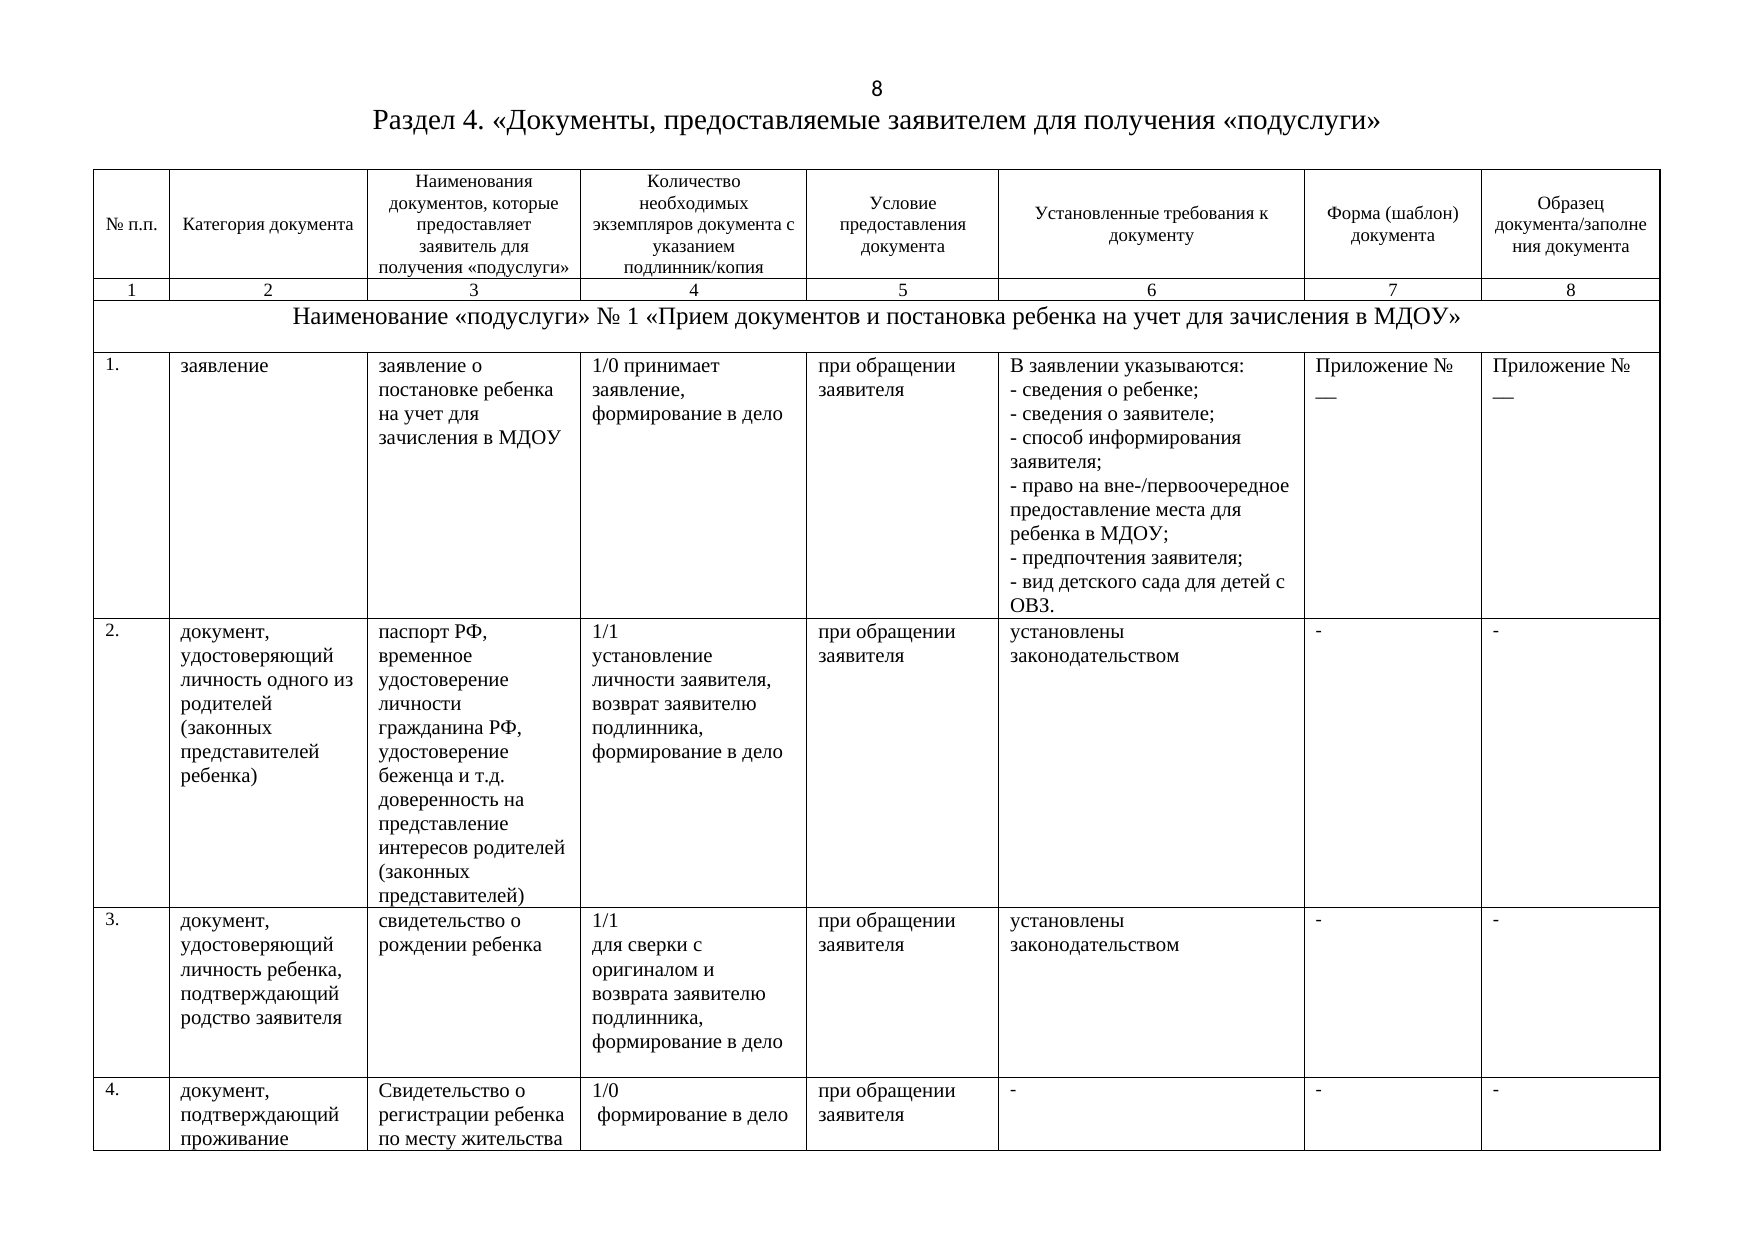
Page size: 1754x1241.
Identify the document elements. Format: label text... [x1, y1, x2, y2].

table_cell [94, 1078, 169, 1150]
table_cell заявление [170, 353, 367, 617]
table_cell 1/0 принимает заявление, формирование в дело [581, 353, 806, 617]
table_cell 7 [1305, 279, 1481, 300]
table_cell - [1305, 619, 1481, 907]
text Раздел 4. «Документы, предоставляемые заявителем для получения «подуслуги» [89, 102, 1665, 135]
table_cell документ, удостоверяющий личность ребенка, подтверждающий родство заявителя [170, 908, 367, 1077]
table_cell 6 [999, 279, 1304, 300]
table_cell 4 [581, 279, 806, 300]
table_cell 1 [94, 279, 169, 300]
table_cell [94, 908, 169, 1077]
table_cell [581, 1078, 806, 1150]
table_cell В заявлении указываются: - сведения о ребенке; - сведения о заявителе; - способ информирования заявителя; - право на вне-/первоочередное предоставление места для ребенка в МДОУ; - предпочтения заявителя; - вид детского сада для детей с ОВЗ. [999, 353, 1304, 617]
table_cell - [1305, 908, 1481, 1077]
table_cell 8 [1482, 279, 1659, 300]
table_header № п.п. [94, 170, 169, 278]
table_cell при обращении заявителя [807, 619, 998, 907]
table_cell 2 [170, 279, 367, 300]
table_cell 3 [368, 279, 580, 300]
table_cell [170, 1078, 367, 1150]
table_cell [94, 353, 169, 617]
table_header Условие предоставления документа [807, 170, 998, 278]
table_cell - [1482, 619, 1659, 907]
table_cell Приложение № __ [1305, 353, 1481, 617]
table_cell паспорт РФ, временное удостоверение личности гражданина РФ, удостоверение беженца и т.д. доверенность на представление интересов родителей (законных представителей) [368, 619, 580, 907]
table_header Наименования документов, которые предоставляет заявитель для получения «подуслуги» [368, 170, 580, 278]
table_cell документ, удостоверяющий личность одного из родителей (законных представителей ребенка) [170, 619, 367, 907]
table_cell Приложение № __ [1482, 353, 1659, 617]
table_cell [807, 1078, 998, 1150]
table_cell установлены законодательством [999, 908, 1304, 1077]
table_cell - [1305, 1078, 1481, 1150]
table_cell 5 [807, 279, 998, 300]
table_header Установленные требования к документу [999, 170, 1304, 278]
table_cell Наименование «подуслуги» № 1 «Прием документов и постановка ребенка на учет для зачисления в МДОУ» [94, 301, 1659, 352]
table_header Образец документа/заполнения документа [1482, 170, 1659, 278]
table_cell установлены законодательством [999, 619, 1304, 907]
table_cell 1/1 установление личности заявителя, возврат заявителю подлинника, формирование в дело [581, 619, 806, 907]
table_cell при обращении заявителя [807, 908, 998, 1077]
table_header Форма (шаблон) документа [1305, 170, 1481, 278]
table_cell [368, 1078, 580, 1150]
table_header Количество необходимых экземпляров документа с указанием подлинник/копия [581, 170, 806, 278]
table_cell свидетельство о рождении ребенка [368, 908, 580, 1077]
table_cell - [999, 1078, 1304, 1150]
table_cell [94, 619, 169, 907]
table_header Категория документа [170, 170, 367, 278]
table_cell 1/1 для сверки с оригиналом и возврата заявителю подлинника, формирование в дело [581, 908, 806, 1077]
table_cell - [1482, 908, 1659, 1077]
table_cell - [1482, 1078, 1659, 1150]
table_cell при обращении заявителя [807, 353, 998, 617]
table_cell заявление о постановке ребенка на учет для зачисления в МДОУ [368, 353, 580, 617]
